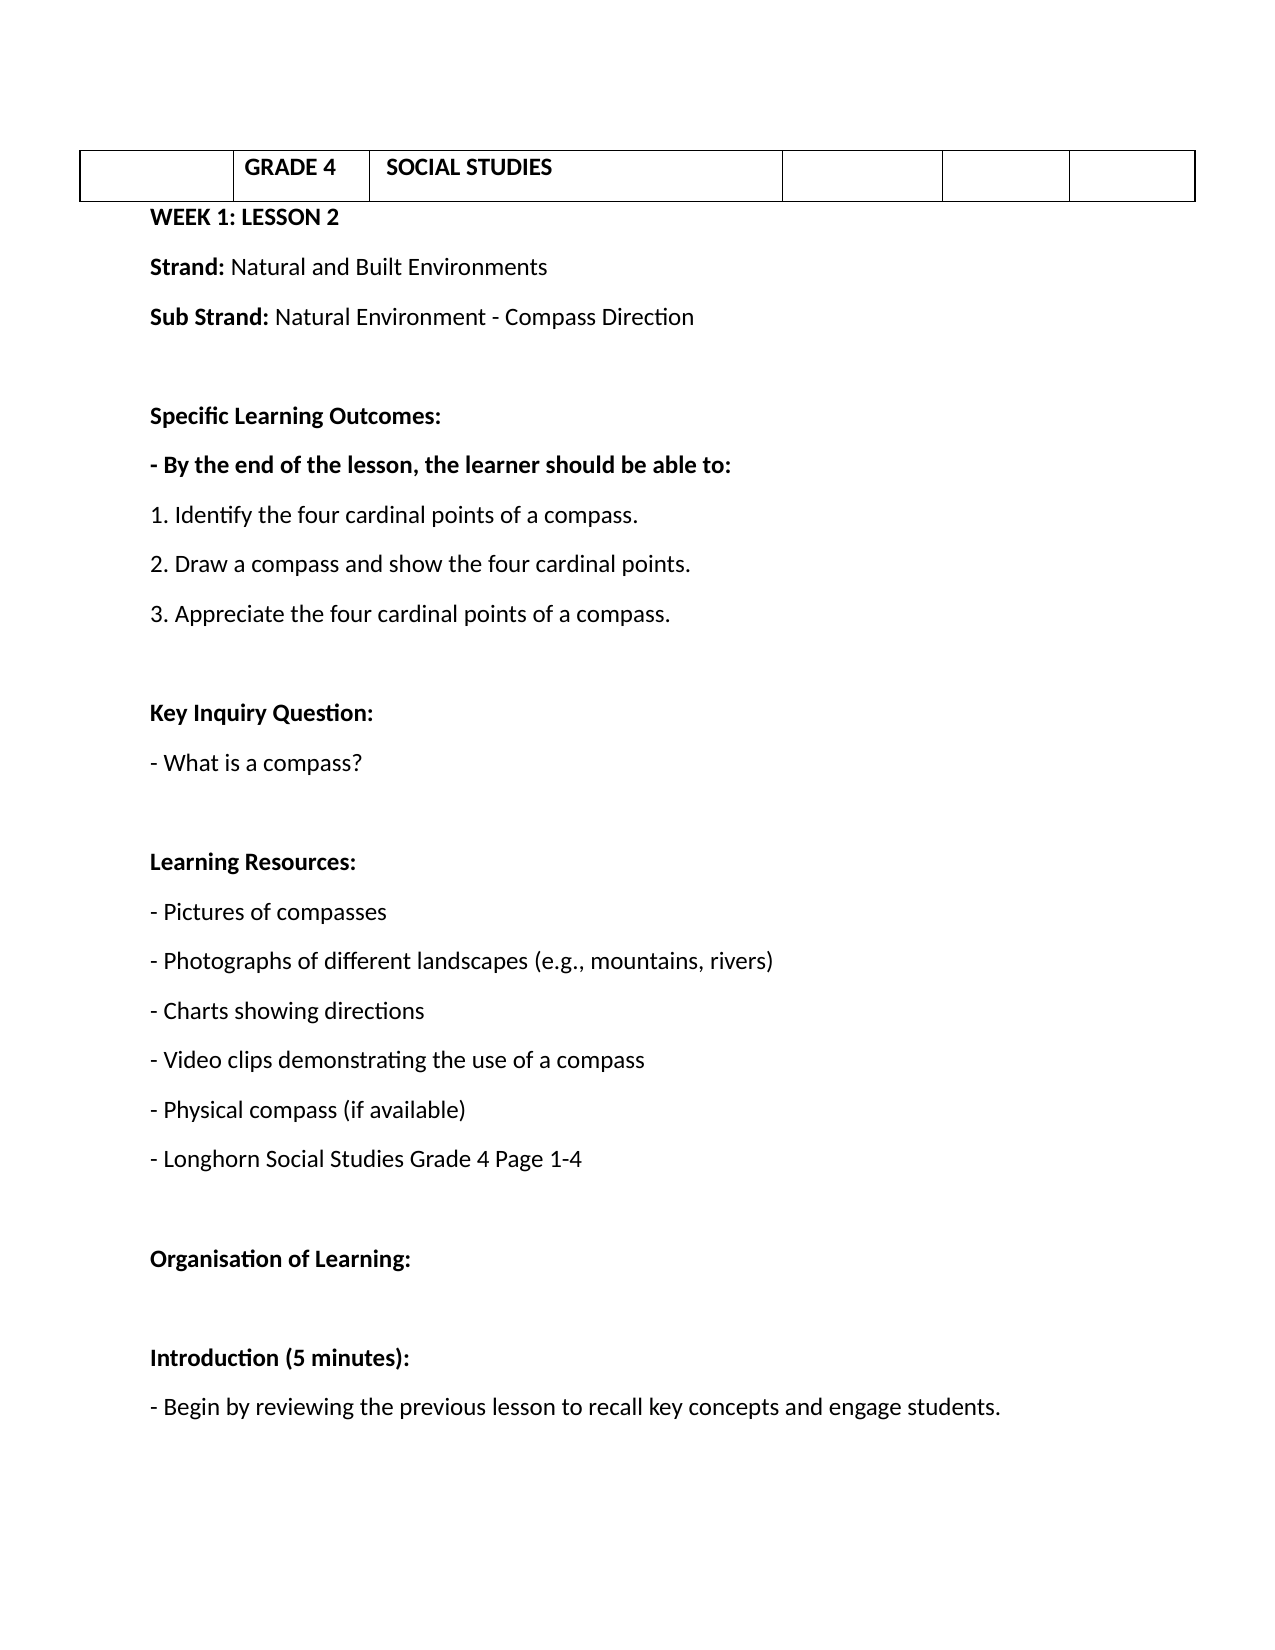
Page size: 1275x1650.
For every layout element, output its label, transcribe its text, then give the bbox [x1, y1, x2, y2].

text - Photographs of different landscapes (e.g., mountains, rivers) [150, 945, 1125, 976]
table_cell GRADE 4 [234, 151, 369, 201]
text - Begin by reviewing the previous lesson to recall key concepts and engage students. [150, 1392, 1125, 1422]
text 2. Draw a compass and show the four cardinal points. [150, 549, 1125, 579]
table_cell [943, 151, 1069, 201]
text 1. Identify the four cardinal points of a compass. [150, 499, 1125, 529]
table_cell [81, 151, 233, 201]
text Strand: Natural and Built Environments [150, 251, 1125, 282]
text Learning Resources: [150, 846, 1125, 877]
text - Pictures of compasses [150, 896, 1125, 926]
text - Physical compass (if available) [150, 1094, 1125, 1124]
text - Charts showing directions [150, 995, 1125, 1025]
text - Longhorn Social Studies Grade 4 Page 1-4 [150, 1144, 1125, 1174]
text - Video clips demonstrating the use of a compass [150, 1044, 1125, 1075]
text - By the end of the lesson, the learner should be able to: [150, 449, 1125, 480]
text Specific Learning Outcomes: [150, 400, 1125, 430]
text Introduction (5 minutes): [150, 1342, 1125, 1372]
table_cell SOCIAL STUDIES [370, 151, 782, 201]
text Key Inquiry Question: [150, 697, 1125, 728]
text Organisation of Learning: [150, 1243, 1125, 1273]
text 3. Appreciate the four cardinal points of a compass. [150, 598, 1125, 629]
table_cell [783, 151, 942, 201]
text - What is a compass? [150, 747, 1125, 777]
text WEEK 1: LESSON 2 [150, 202, 1125, 232]
table_cell [1070, 151, 1194, 201]
text Sub Strand: Natural Environment - Compass Direction [150, 301, 1125, 331]
